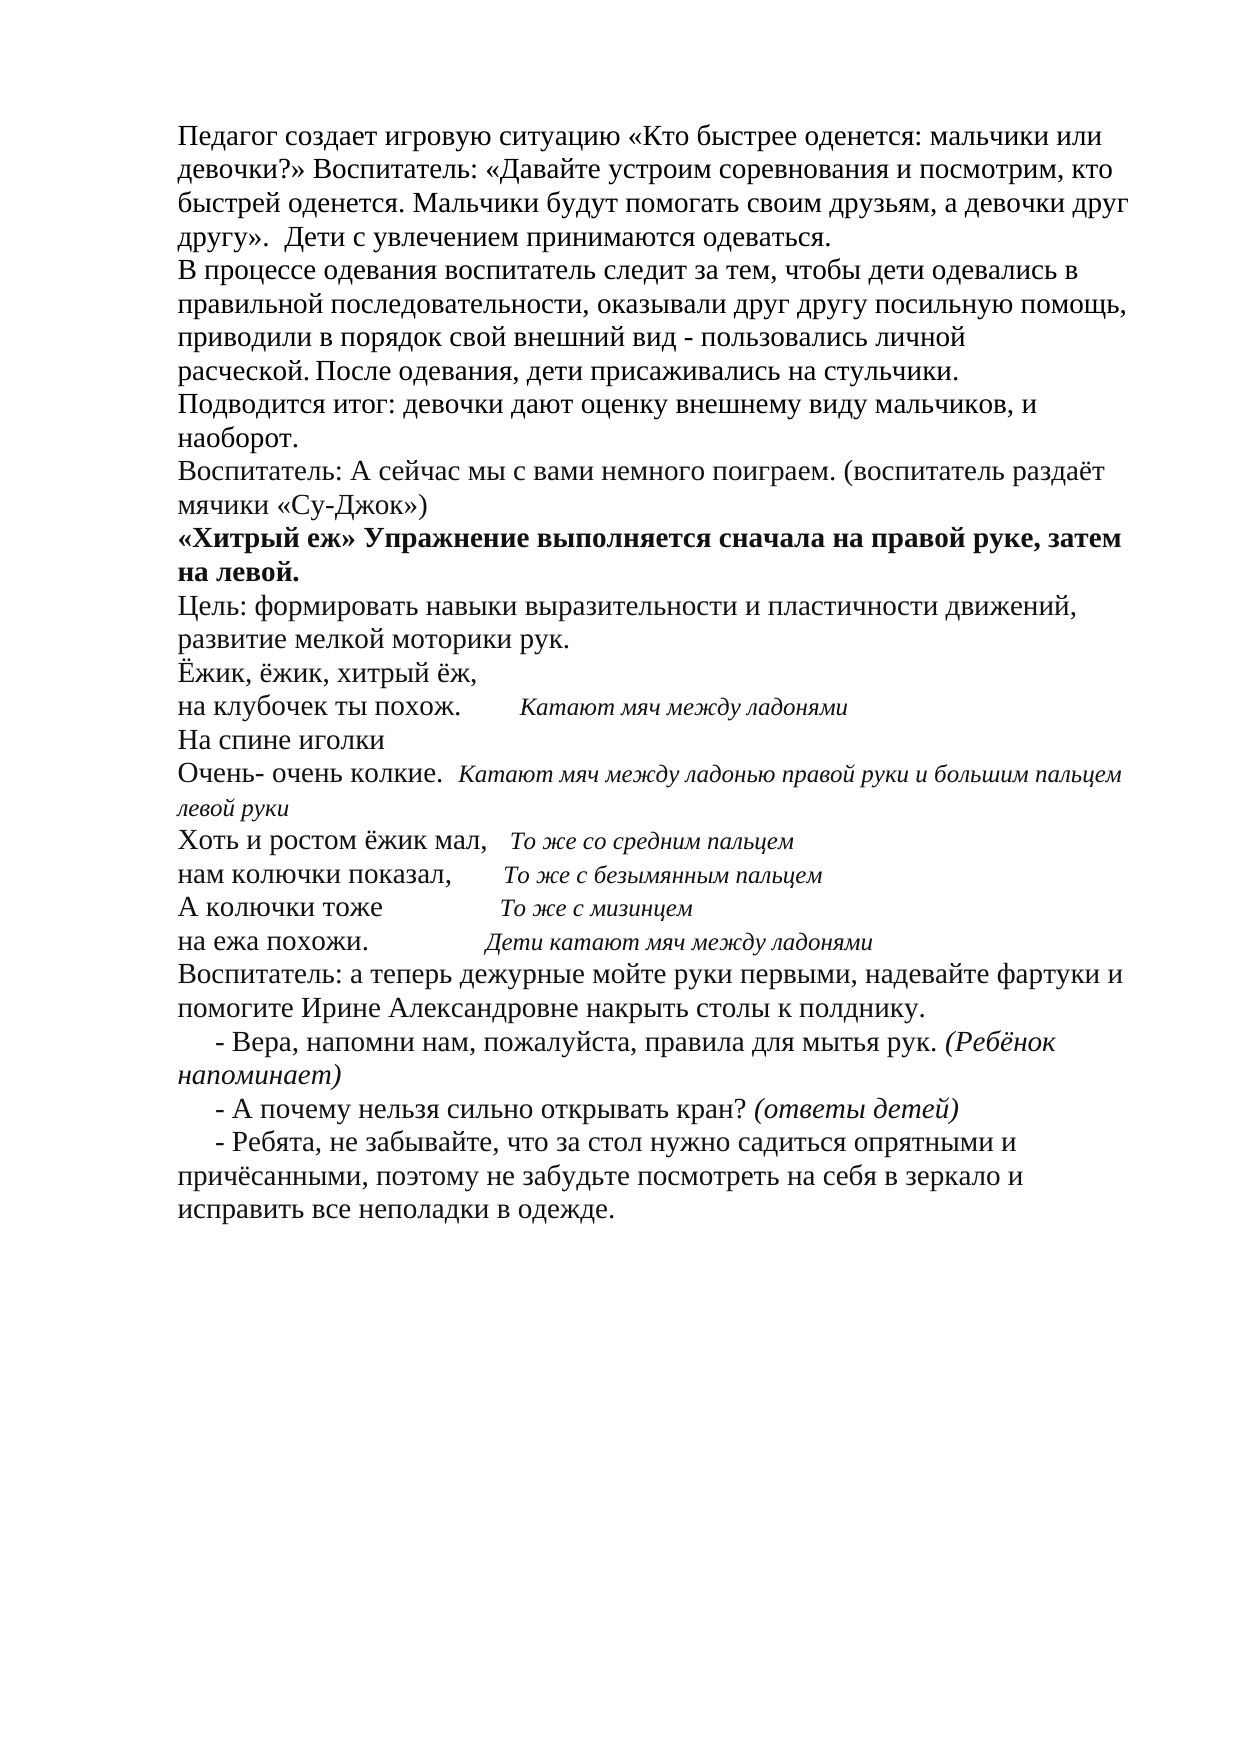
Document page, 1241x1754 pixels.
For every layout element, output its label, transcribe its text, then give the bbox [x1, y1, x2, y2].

text - Вера, напомни нам, пожалуйста, правила для мытья рук. (Ребёнок напоминает) [177, 1024, 1152, 1091]
text Подводится итог: девочки дают оценку внешнему виду мальчиков, и наоборот. [177, 386, 1152, 453]
text нам колючки показал, То же с безымянным пальцем [177, 856, 1152, 889]
text Хоть и ростом ёжик мал, То же со средним пальцем [177, 822, 1152, 856]
text Воспитатель: А сейчас мы с вами немного поиграем. (воспитатель раздаёт мячики «Су-Джок») [177, 453, 1152, 521]
text Ёжик, ёжик, хитрый ёж, [177, 655, 1152, 688]
text На спине иголки [177, 722, 1152, 755]
text Цель: формировать навыки выразительности и пластичности движений, развитие мелкой моторики рук. [177, 588, 1152, 655]
text Педагог создает игровую ситуацию «Кто быстрее оденется: мальчики или девочки?» Воспитатель: «Давайте устроим соревнования и посмотрим, кто быстрей оденется. Мальчики будут помогать своим друзьям, а девочки друг другу». Дети с увлечением принимаются одеваться. [177, 118, 1152, 252]
text А колючки тоже То же с мизинцем [177, 889, 1152, 923]
text В процессе одевания воспитатель следит за тем, чтобы дети одевались в правильной последовательности, оказывали друг другу посильную помощь, приводили в порядок свой внешний вид - пользовались личной расческой. После одевания, дети присаживались на стульчики. [177, 252, 1152, 386]
text Воспитатель: а теперь дежурные мойте руки первыми, надевайте фартуки и помогите Ирине Александровне накрыть столы к полднику. [177, 957, 1152, 1024]
text «Хитрый еж» Упражнение выполняется сначала на правой руке, затем на левой. [177, 521, 1152, 588]
text Очень- очень колкие. Катают мяч между ладонью правой руки и большим пальцем левой руки [177, 755, 1152, 822]
text на ежа похожи. Дети катают мяч между ладонями [177, 923, 1152, 957]
text - А почему нельзя сильно открывать кран? (ответы детей) [177, 1091, 1152, 1124]
text на клубочек ты похож. Катают мяч между ладонями [177, 688, 1152, 722]
text - Ребята, не забывайте, что за стол нужно садиться опрятными и причёсанными, поэтому не забудьте посмотреть на себя в зеркало и исправить все неполадки в одежде. [177, 1124, 1152, 1225]
